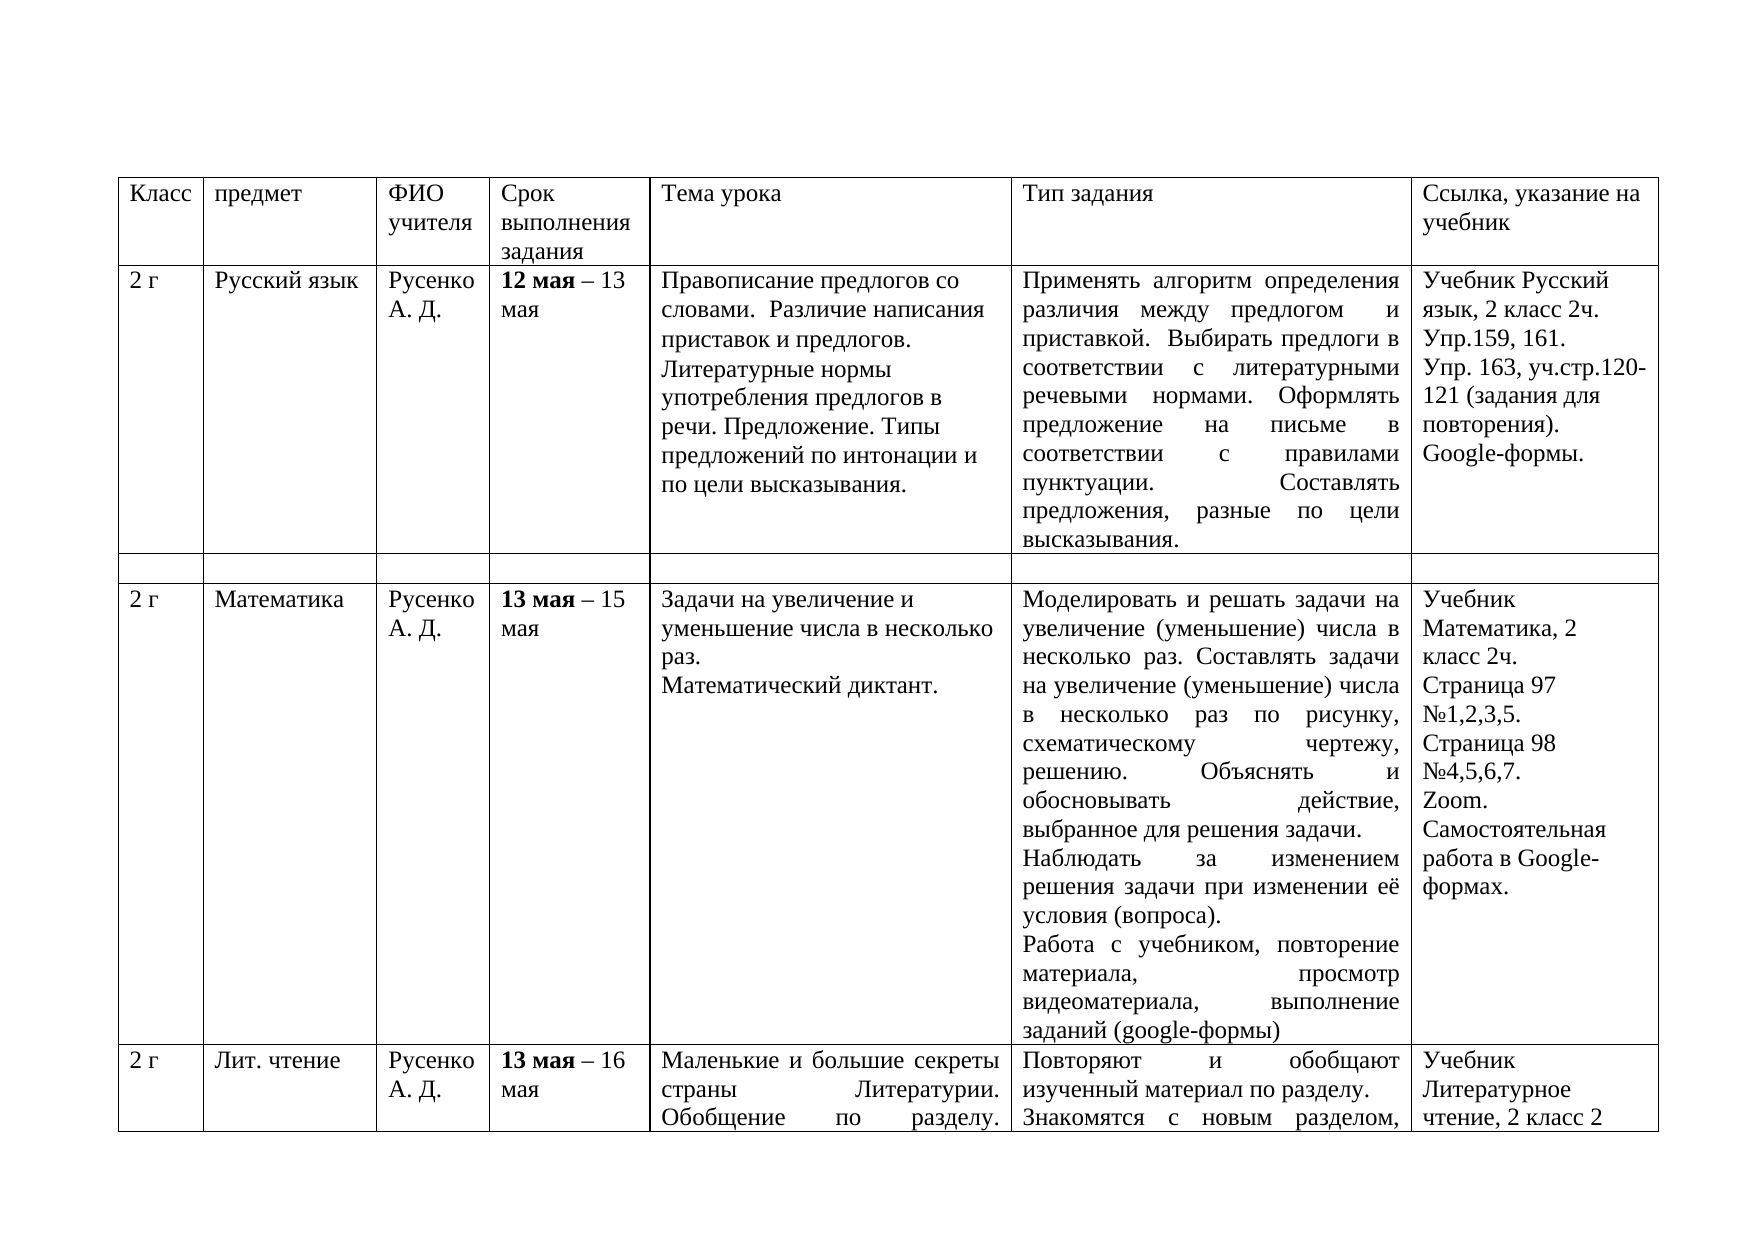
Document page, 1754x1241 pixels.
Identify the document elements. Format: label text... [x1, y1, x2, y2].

table_cell 2 г [119, 1045, 203, 1131]
table_cell Математика [204, 584, 376, 1044]
table_cell Русский язык [204, 266, 376, 553]
table_header ФИО учителя [377, 178, 489, 264]
table_cell [490, 554, 649, 583]
table_header Тема урока [651, 178, 1011, 264]
table_cell Применять алгоритм определения различия между предлогом и приставкой. Выбирать предлоги в соответствии с литературными речевыми нормами. Оформлять предложение на письме в соответствии с правилами пунктуации. Составлять предложения, разные по цели высказывания. [1012, 266, 1411, 553]
table_cell 12 мая – 13 мая [490, 266, 649, 553]
table_cell Русенко А. Д. [377, 1045, 489, 1131]
table_cell Учебник Математика, 2 класс 2ч. Страница 97 №1,2,3,5. Страница 98 №4,5,6,7. Zoom. Самостоятельная работа в Googlе-формах. [1412, 584, 1658, 1044]
table_header Срок выполнения задания [490, 178, 649, 264]
table_header Тип задания [1012, 178, 1411, 264]
table_cell [119, 554, 203, 583]
table_cell [1412, 554, 1658, 583]
table_cell 13 мая – 15 мая [490, 584, 649, 1044]
table_cell Правописание предлогов со словами. Различие написания приставок и предлогов. Литературные нормы употребления предлогов в речи. Предложение. Типы предложений по интонации и по цели высказывания. [651, 266, 1011, 553]
table_cell Моделировать и решать задачи на увеличение (уменьшение) числа в несколько раз. Составлять задачи на увеличение (уменьшение) числа в несколько раз по рисунку, схематическому чертежу, решению. Объяснять и обосновывать действие, выбранное для решения задачи. Наблюдать за изменением решения задачи при изменении её условия (вопроса). Работа с учебником, повторение материала, просмотр видеоматериала, выполнение заданий (googlе-формы) [1012, 584, 1411, 1044]
table_header Класс [119, 178, 203, 264]
table_header предмет [204, 178, 376, 264]
table_cell Задачи на увеличение и уменьшение числа в несколько раз. Математический диктант. [651, 584, 1011, 1044]
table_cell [651, 1045, 1011, 1131]
table_cell [204, 554, 376, 583]
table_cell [1012, 1045, 1411, 1131]
table_cell 13 мая – 16 мая [490, 1045, 649, 1131]
table_header Ссылка, указание на учебник [1412, 178, 1658, 264]
table_cell [1012, 554, 1411, 583]
table_cell [377, 554, 489, 583]
table_cell Русенко А. Д. [377, 266, 489, 553]
table_cell 2 г [119, 584, 203, 1044]
table_cell 2 г [119, 266, 203, 553]
table_cell [651, 554, 1011, 583]
table_cell Лит. чтение [204, 1045, 376, 1131]
table_cell Учебник Русский язык, 2 класс 2ч. Упр.159, 161. Упр. 163, уч.стр.120-121 (задания для повторения). Googlе-формы. [1412, 266, 1658, 553]
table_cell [1412, 1045, 1658, 1131]
table_cell Русенко А. Д. [377, 584, 489, 1044]
